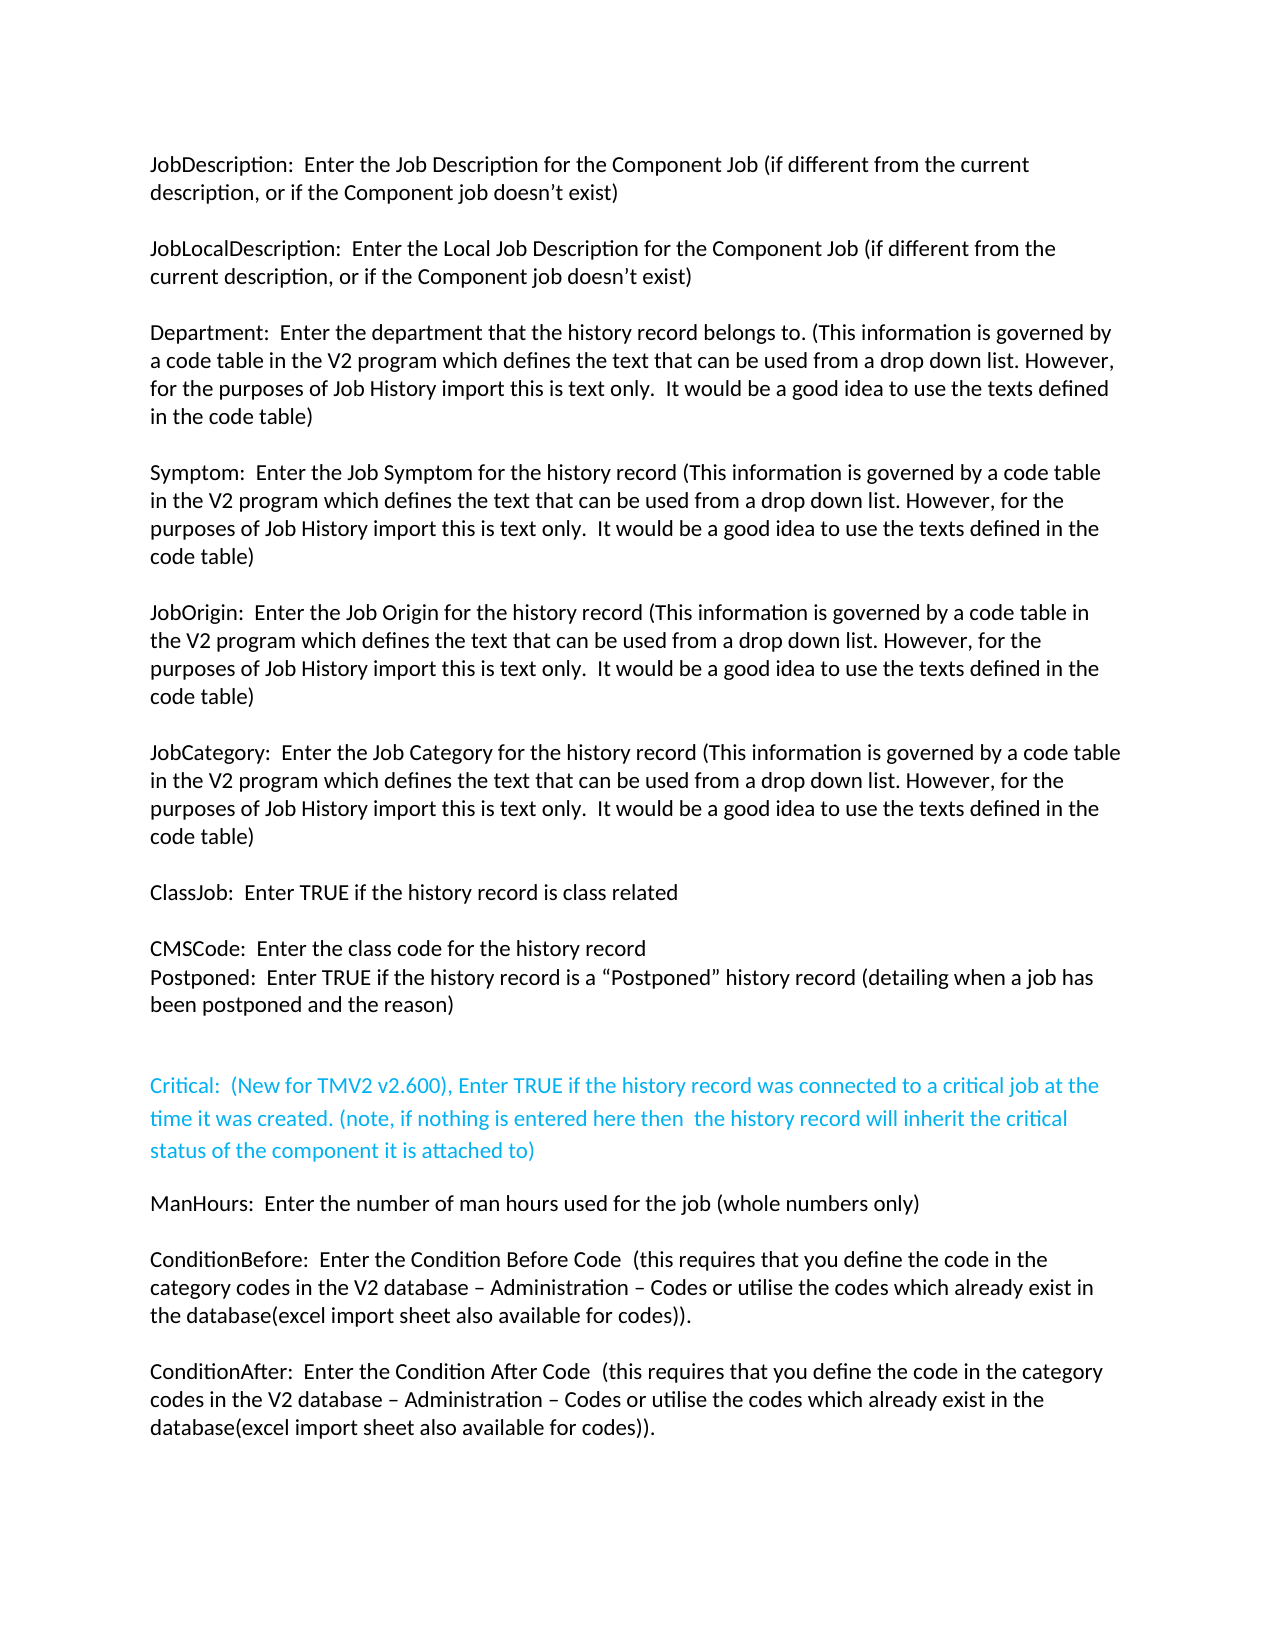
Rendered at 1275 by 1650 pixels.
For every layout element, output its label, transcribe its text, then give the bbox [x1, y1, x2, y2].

text Critical: (New for TMV2 v2.600), Enter TRUE if the history record was connected to a critical job at the time it was created. (note, if nothing is entered here then the history record will inherit the critical status of the component it is attached to) [150, 1072, 1125, 1164]
text ManHours: Enter the number of man hours used for the job (whole numbers only) [150, 1189, 1125, 1217]
text ConditionAfter: Enter the Condition After Code (this requires that you define the code in the category codes in the V2 database – Administration – Codes or utilise the codes which already exist in the database(excel import sheet also available for codes)). [150, 1357, 1125, 1441]
text Symptom: Enter the Job Symptom for the history record (This information is governed by a code table in the V2 program which defines the text that can be used from a drop down list. However, for the purposes of Job History import this is text only. It would be a good idea to use the texts defined in the code table) [150, 458, 1125, 570]
text a code table in the V2 program which defines the text that can be used from a drop down list. However, for the purposes of Job History import this is text only. It would be a good idea to use the texts defined in the code table) [150, 346, 1125, 430]
text Department: Enter the department that the history record belongs to. (This information is governed by [150, 318, 1125, 346]
text ConditionBefore: Enter the Condition Before Code (this requires that you define the code in the category codes in the V2 database – Administration – Codes or utilise the codes which already exist in the database(excel import sheet also available for codes)). [150, 1245, 1125, 1329]
text JobLocalDescription: Enter the Local Job Description for the Component Job (if different from the current description, or if the Component job doesn’t exist) [150, 234, 1125, 290]
text ClassJob: Enter TRUE if the history record is class related [150, 878, 1125, 907]
text JobOrigin: Enter the Job Origin for the history record (This information is governed by a code table in the V2 program which defines the text that can be used from a drop down list. However, for the purposes of Job History import this is text only. It would be a good idea to use the texts defined in the code table) [150, 598, 1125, 710]
text JobCategory: Enter the Job Category for the history record (This information is governed by a code table in the V2 program which defines the text that can be used from a drop down list. However, for the purposes of Job History import this is text only. It would be a good idea to use the texts defined in the code table) [150, 738, 1125, 851]
text Postponed: Enter TRUE if the history record is a “Postponed” history record (detailing when a job has been postponed and the reason) [150, 963, 1125, 1019]
text CMSCode: Enter the class code for the history record [150, 934, 1125, 963]
text JobDescription: Enter the Job Description for the Component Job (if different from the current description, or if the Component job doesn’t exist) [150, 150, 1125, 206]
